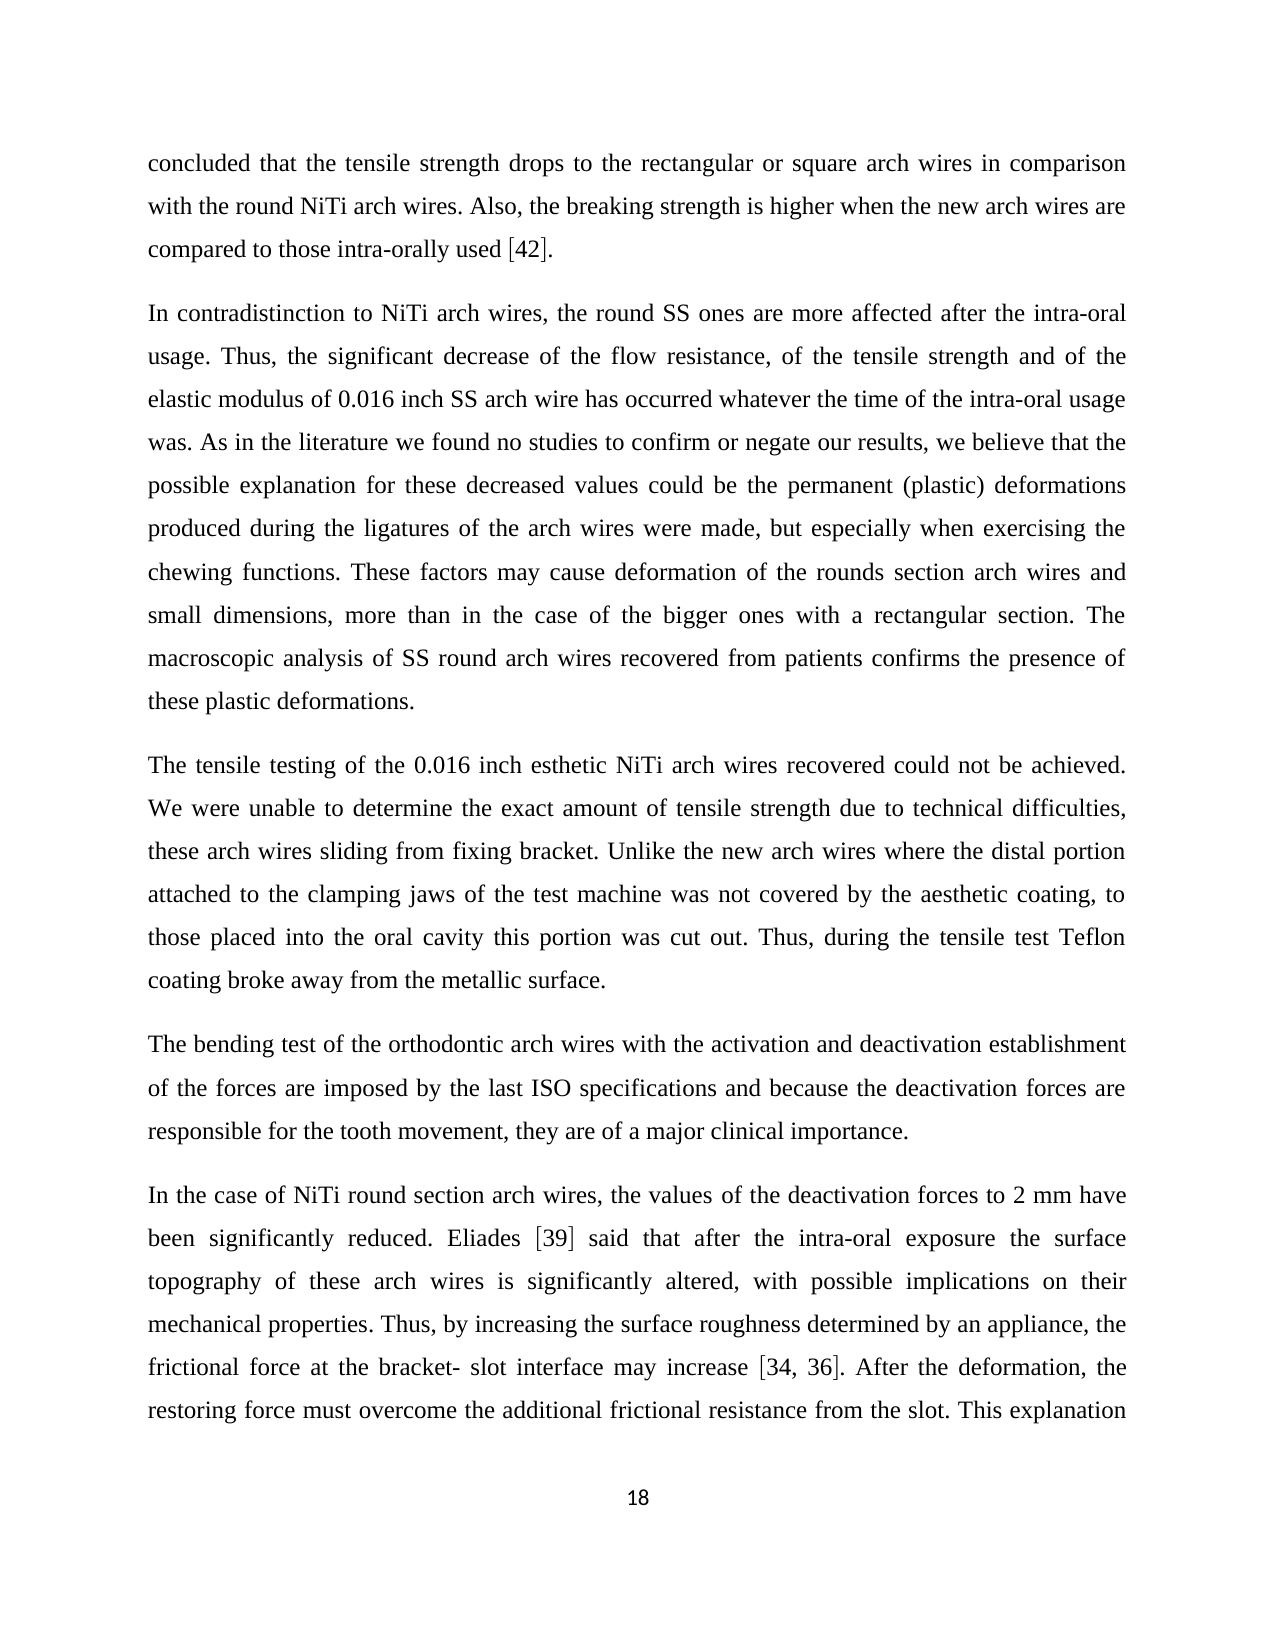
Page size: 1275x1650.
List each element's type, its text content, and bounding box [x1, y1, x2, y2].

text In contradistinction to NiTi arch wires, the round SS ones are more affected after the intra-oral usage. Thus, the significant decrease of the flow resistance, of the tensile strength and of the elastic modulus of 0.016 inch SS arch wire has occurred whatever the time of the intra-oral usage was. As in the literature we found no studies to confirm or negate our results, we believe that the possible explanation for these decreased values could be the permanent (plastic) deformations produced during the ligatures of the arch wires were made, but especially when exercising the chewing functions. These factors may cause deformation of the rounds section arch wires and small dimensions, more than in the case of the bigger ones with a rectangular section. The macroscopic analysis of SS round arch wires recovered from patients confirms the presence of these plastic deformations. [148, 298, 1127, 715]
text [148, 148, 1127, 263]
text The tensile testing of the 0.016 inch esthetic NiTi arch wires recovered could not be achieved. We were unable to determine the exact amount of tensile strength due to technical difficulties, these arch wires sliding from fixing bracket. Unlike the new arch wires where the distal portion attached to the clamping jaws of the test machine was not covered by the aesthetic coating, to those placed into the oral cavity this portion was cut out. Thus, during the tensile test Teflon coating broke away from the metallic surface. [148, 750, 1127, 994]
text The bending test of the orthodontic arch wires with the activation and deactivation establishment of the forces are imposed by the last ISO specifications and because the deactivation forces are responsible for the tooth movement, they are of a major clinical importance. [148, 1029, 1127, 1144]
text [148, 1180, 1127, 1424]
